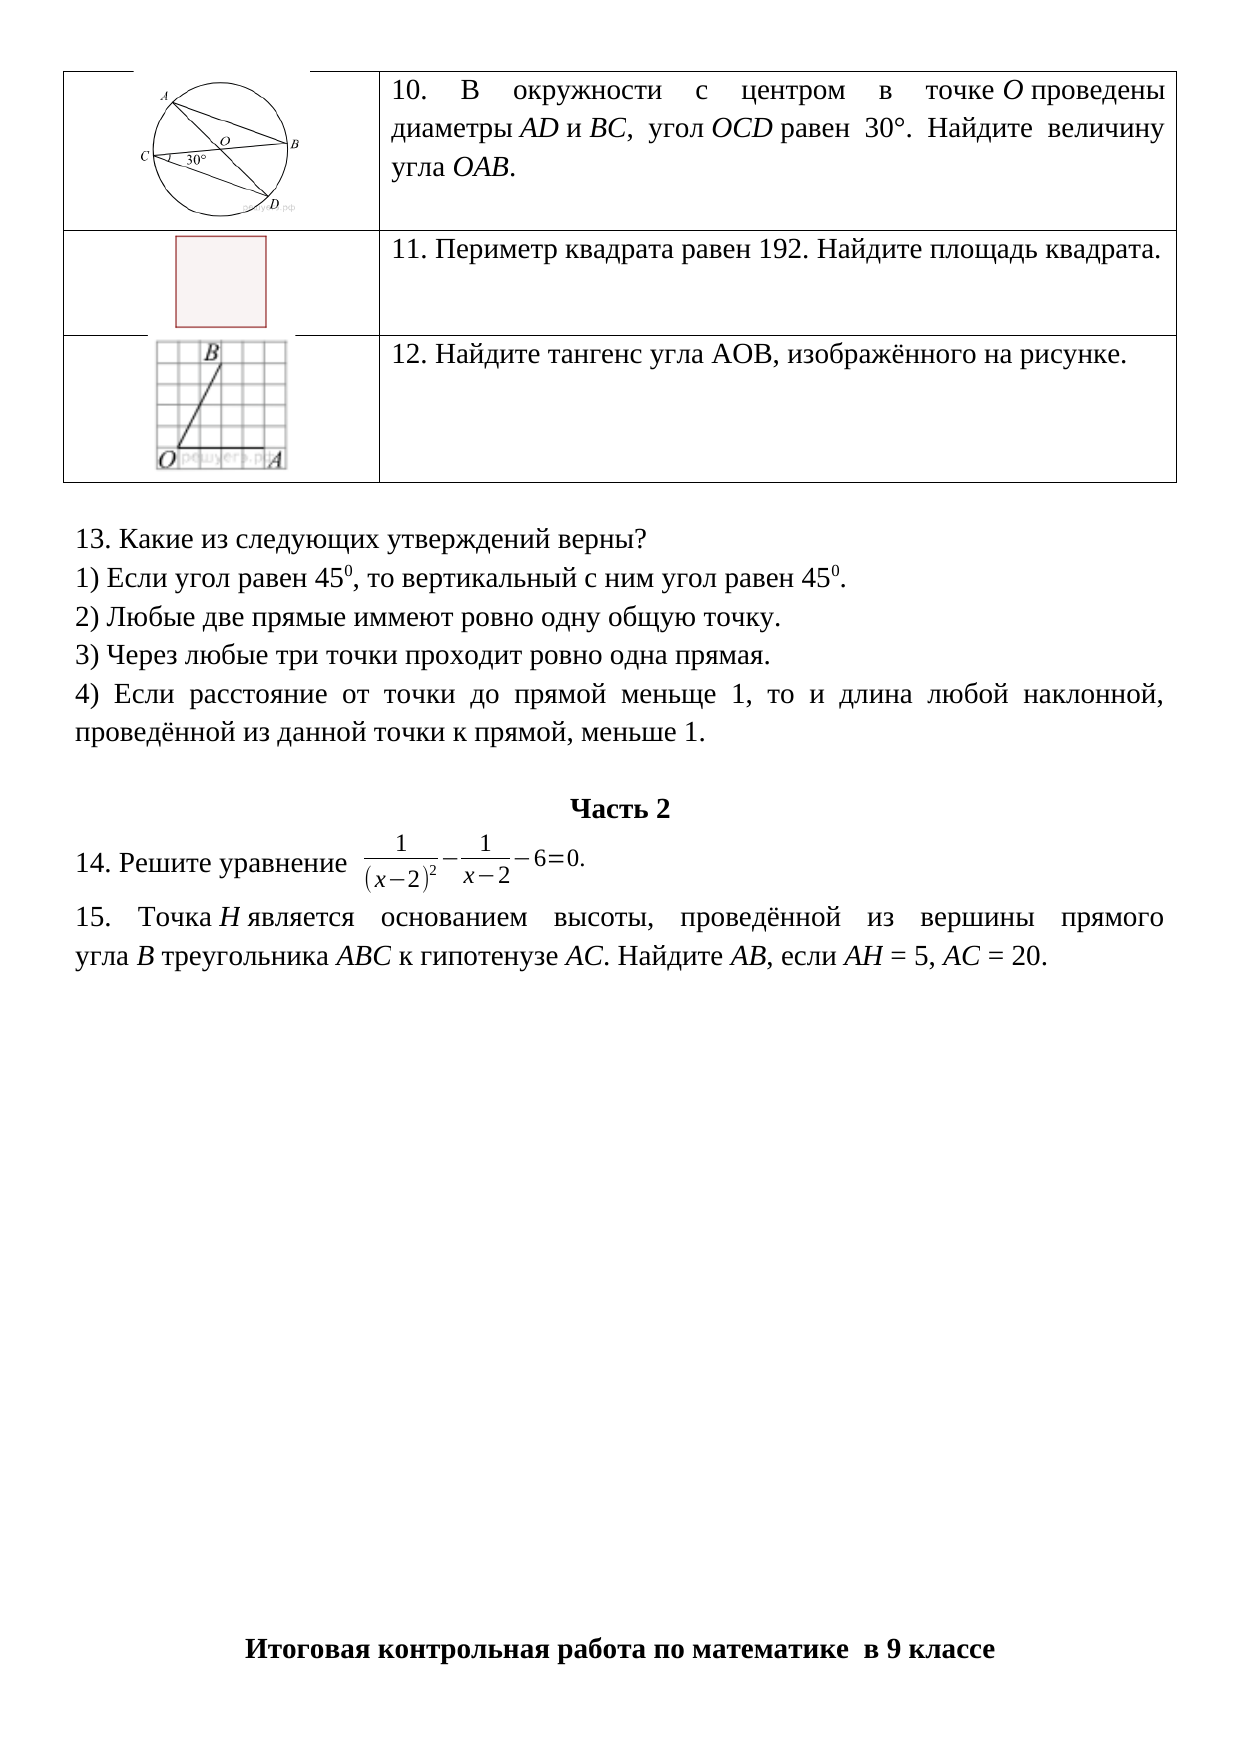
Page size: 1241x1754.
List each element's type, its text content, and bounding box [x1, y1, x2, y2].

text 2) Любые две прямые иммеют ровно одну общую точку. [75, 599, 1165, 632]
text 15. Точка H является основанием высоты, проведённой из вершины прямого угла B треугольника ABC к гипотенузе AC. Найдите AB, если AH = 5, AC = 20. [75, 899, 1165, 971]
picture [133, 71, 310, 227]
text 14. Решите уравнение [75, 830, 1165, 894]
text Часть 2 [75, 791, 1165, 825]
table_cell 12. Найдите тангенс угла АОВ, изображённого на рисунке. [380, 336, 1176, 482]
text 1) Если угол равен 450, то вертикальный с ним угол равен 450. [75, 560, 1165, 594]
table_cell 11. Периметр квадрата равен 192. Найдите площадь квадрата. [380, 231, 1176, 335]
table_cell [64, 231, 379, 335]
picture [171, 231, 272, 331]
table_cell [64, 336, 379, 482]
table_header [64, 72, 379, 230]
text 13. Какие из следующих утверждений верны? [75, 522, 1165, 555]
table_header 10. В окружности с центром в точке О проведены диаметры AD и BC, угол OCD равен 30°. Найдите величину угла OAB. [380, 72, 1176, 230]
text 3) Через любые три точки проходит ровно одна прямая. [75, 637, 1165, 671]
text Итоговая контрольная работа по математике в 9 классе [75, 1632, 1165, 1665]
text 4) Если расстояние от точки до прямой меньще 1, то и длина любой наклонной, проведённой из данной точки к прямой, меньше 1. [75, 676, 1165, 748]
picture [147, 335, 296, 479]
